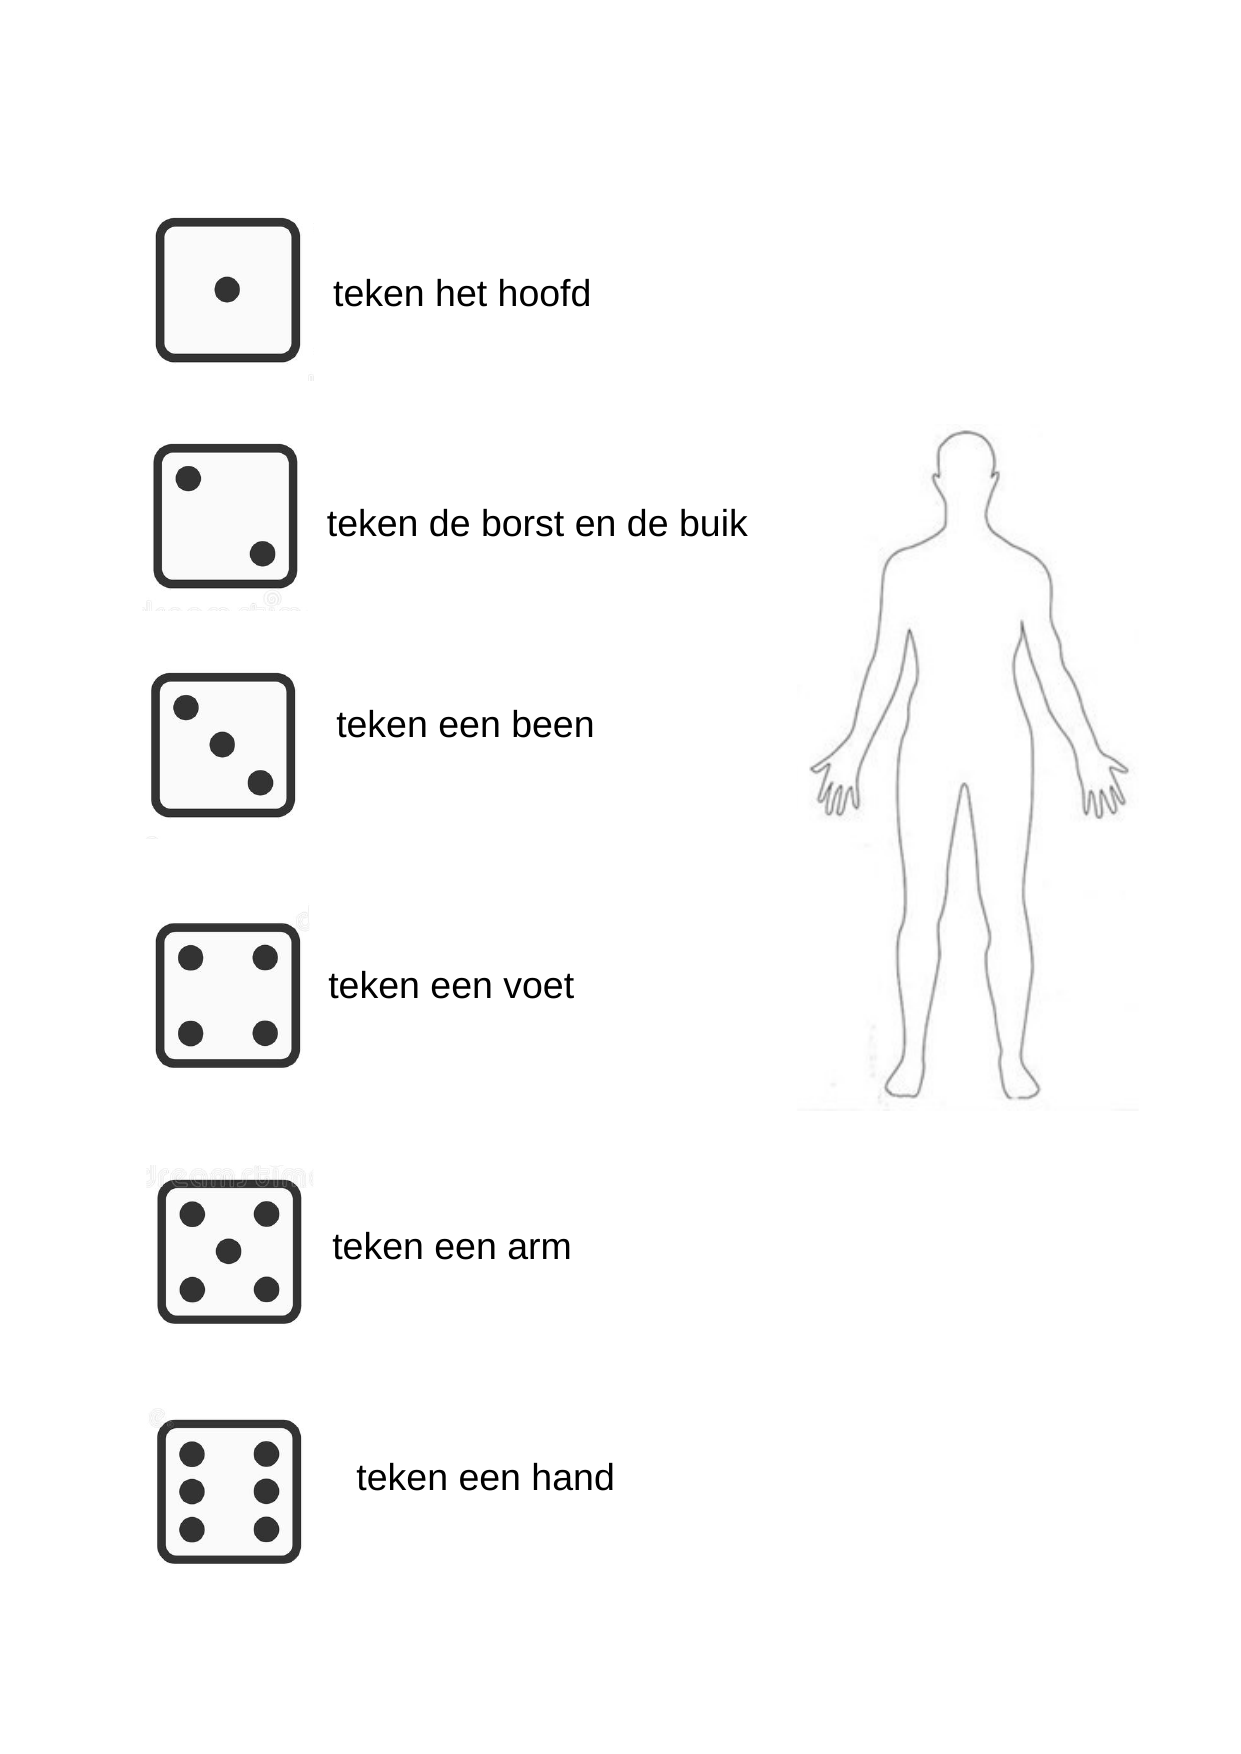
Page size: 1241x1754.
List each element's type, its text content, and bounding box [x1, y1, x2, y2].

picture [136, 903, 310, 1083]
picture [146, 1400, 324, 1582]
picture [142, 653, 318, 839]
text teken een voet [310, 963, 796, 1006]
text teken het hoofd [314, 271, 1090, 314]
picture [796, 424, 1139, 1111]
picture [142, 424, 308, 611]
picture [146, 1165, 314, 1339]
text teken een hand [324, 1455, 1090, 1498]
text teken een arm [314, 1224, 1090, 1267]
text teken de borst en de buik [308, 502, 796, 545]
text teken een been [318, 702, 796, 745]
picture [136, 198, 314, 381]
